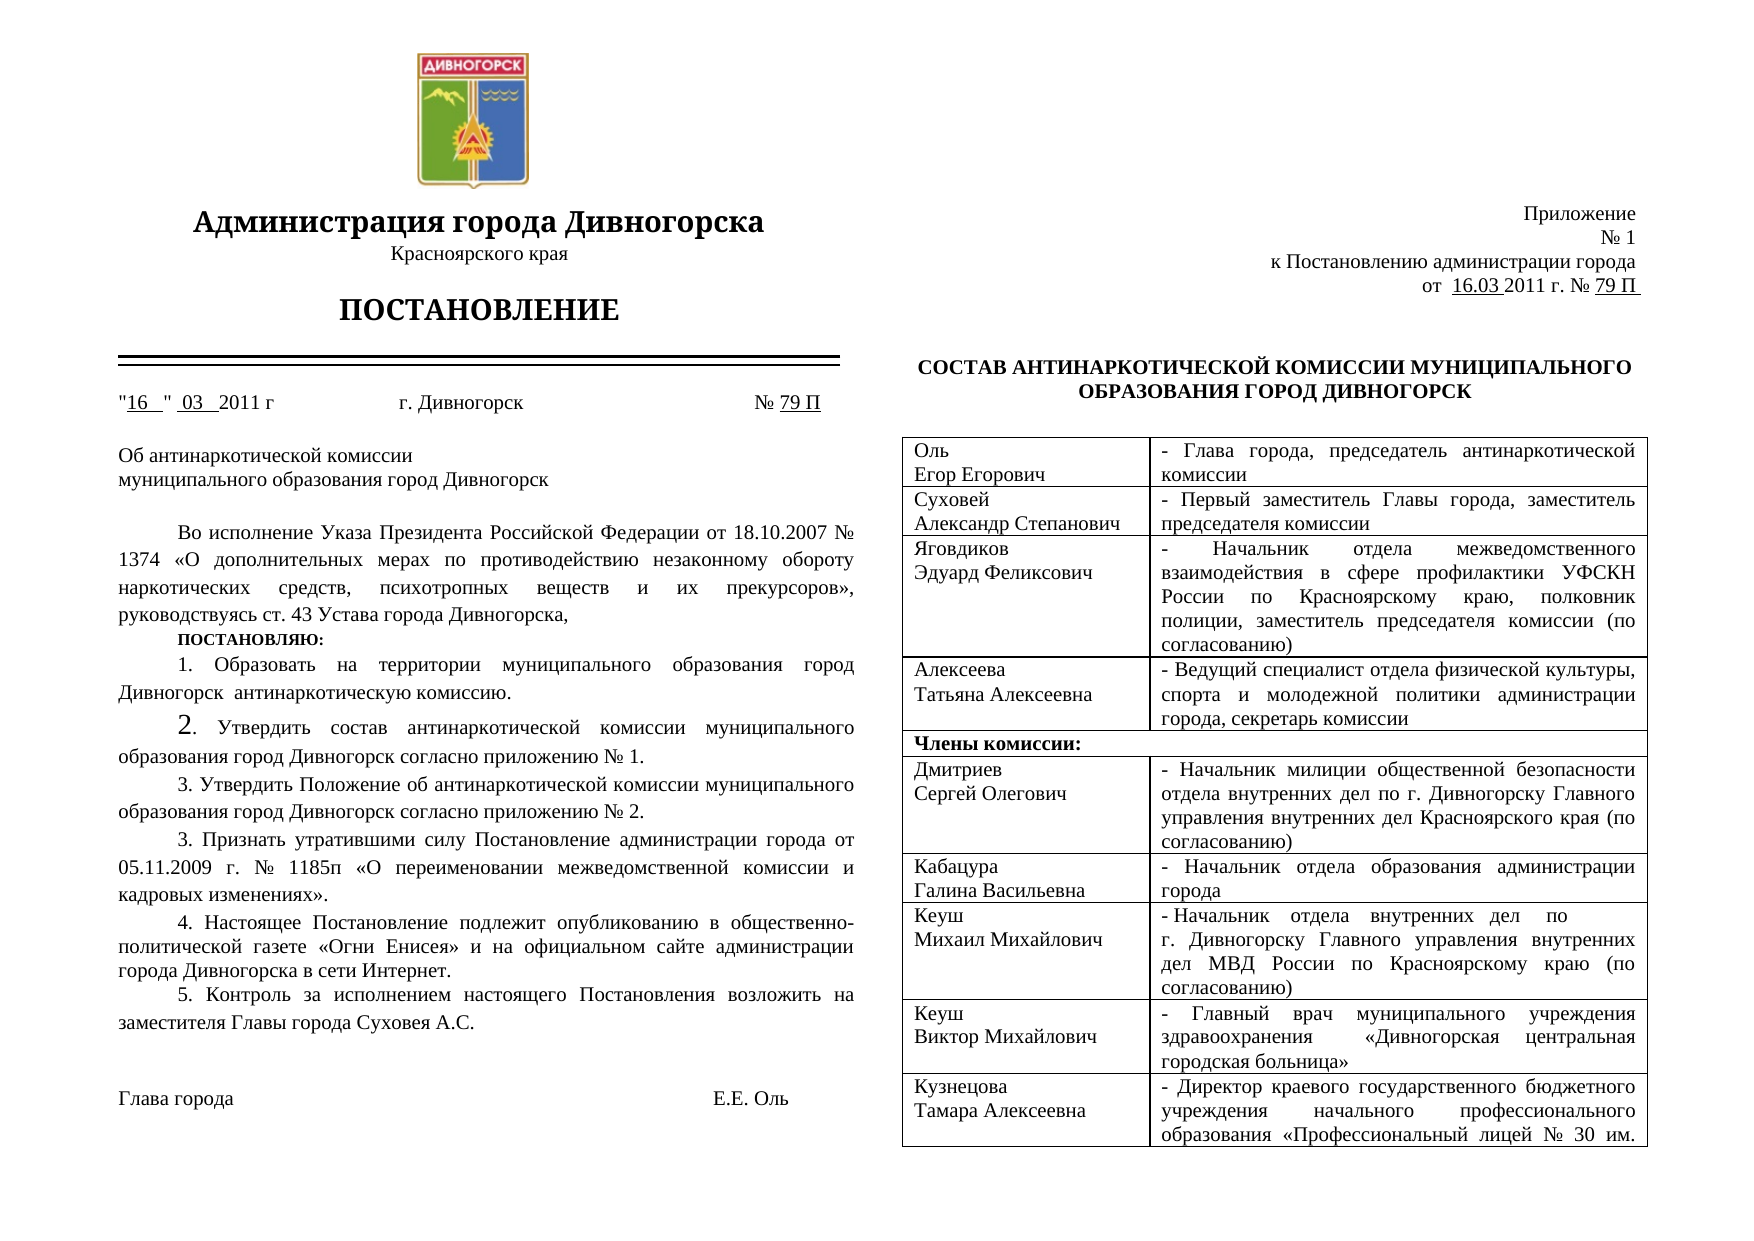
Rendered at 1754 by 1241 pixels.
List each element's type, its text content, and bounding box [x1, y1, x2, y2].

table_cell - Первый заместитель Главы города, заместитель председателя комиссии [1151, 487, 1647, 535]
table_cell Члены комиссии: [903, 731, 1647, 756]
table_cell Кабацура Галина Васильевна [903, 854, 1149, 902]
text 5. Контроль за исполнением настоящего Постановления возложить на заместителя Главы города Суховея А.С. [118, 982, 855, 1034]
table_cell - Ведущий специалист отдела физической культуры, спорта и молодежной политики администрации города, секретарь комиссии [1151, 658, 1647, 729]
title 3. Утвердить Положение об антинаркотической комиссии муниципального образования город Дивногорск согласно приложению № 2. [118, 772, 855, 823]
table_cell Кеуш Виктор Михайлович [903, 1000, 1149, 1073]
text ПОСТАНОВЛЯЮ: [118, 630, 855, 649]
table_header - Глава города, председатель антинаркотической комиссии [1151, 438, 1647, 486]
subtitle ПОСТАНОВЛЕНИЕ [118, 289, 840, 329]
text 1. Образовать на территории муниципального образования город Дивногорск антинаркотическую комиссию. [118, 652, 855, 704]
table_header Оль Егор Егорович [903, 438, 1149, 486]
table_cell Кеуш Михаил Михайлович [903, 903, 1149, 999]
table_cell Суховей Александр Степанович [903, 487, 1149, 535]
subtitle Администрация города Дивногорска [118, 201, 840, 241]
table_cell Дмитриев Сергей Олегович [903, 757, 1149, 853]
text 4. Настоящее Постановление подлежит опубликованию в общественно-политической газете «Огни Енисея» и на официальном сайте администрации города Дивногорска в сети Интернет. [118, 910, 855, 982]
text 3. Признать утратившими силу Постановление администрации города от 05.11.2009 г. № 1185п «О переименовании межведомственной комиссии и кадровых изменениях». [118, 827, 855, 906]
text к Постановлению администрации города [914, 249, 1636, 273]
text СОСТАВ АНТИНАРКОТИЧЕСКОЙ КОМИССИИ МУНИЦИПАЛЬНОГО ОБРАЗОВАНИЯ ГОРОД ДИВНОГОРСК [914, 355, 1636, 403]
table_cell Алексеева Татьяна Алексеевна [903, 658, 1149, 729]
table_cell Яговдиков Эдуард Феликсович [903, 536, 1149, 656]
title Приложение № 1 [1430, 201, 1636, 249]
table_cell - Начальник отдела внутренних дел по г. Дивногорску Главного управления внутренних дел МВД России по Красноярскому краю (по согласованию) [1151, 903, 1647, 999]
text Глава города Е.Е. Оль [118, 1085, 840, 1109]
table_cell - Начальник отдела межведомственного взаимодействия в сфере профилактики УФСКН России по Красноярскому краю, полковник полиции, заместитель председателя комиссии (по согласованию) [1151, 536, 1647, 656]
subtitle Красноярского края [118, 241, 840, 265]
text 2. Утвердить состав антинаркотической комиссии муниципального образования город Дивногорск согласно приложению № 1. [118, 707, 855, 768]
table_cell - Начальник отдела образования администрации города [1151, 854, 1647, 902]
title Об антинаркотической комиссии [118, 443, 840, 467]
table_cell - Начальник милиции общественной безопасности отдела внутренних дел по г. Дивногорску Главного управления внутренних дел Красноярского края (по согласованию) [1151, 757, 1647, 853]
text Во исполнение Указа Президента Российской Федерации от 18.10.2007 № 1374 «О дополнительных мерах по противодействию незаконному обороту наркотических средств, психотропных веществ и их прекурсоров», руководствуясь ст. 43 Устава города Дивногорска, [118, 519, 855, 626]
text от 16.03 2011 г. № 79 П [914, 273, 1636, 297]
picture [417, 53, 529, 188]
table_cell - Главный врач муниципального учреждения здравоохранения «Дивногорская центральная городская больница» [1151, 1000, 1647, 1073]
title муниципального образования город Дивногорск [118, 467, 840, 491]
table_cell Кузнецова Тамара Алексеевна [903, 1074, 1149, 1146]
text "16 " 03 2011 г г. Дивногорск № 79 П [118, 390, 840, 414]
